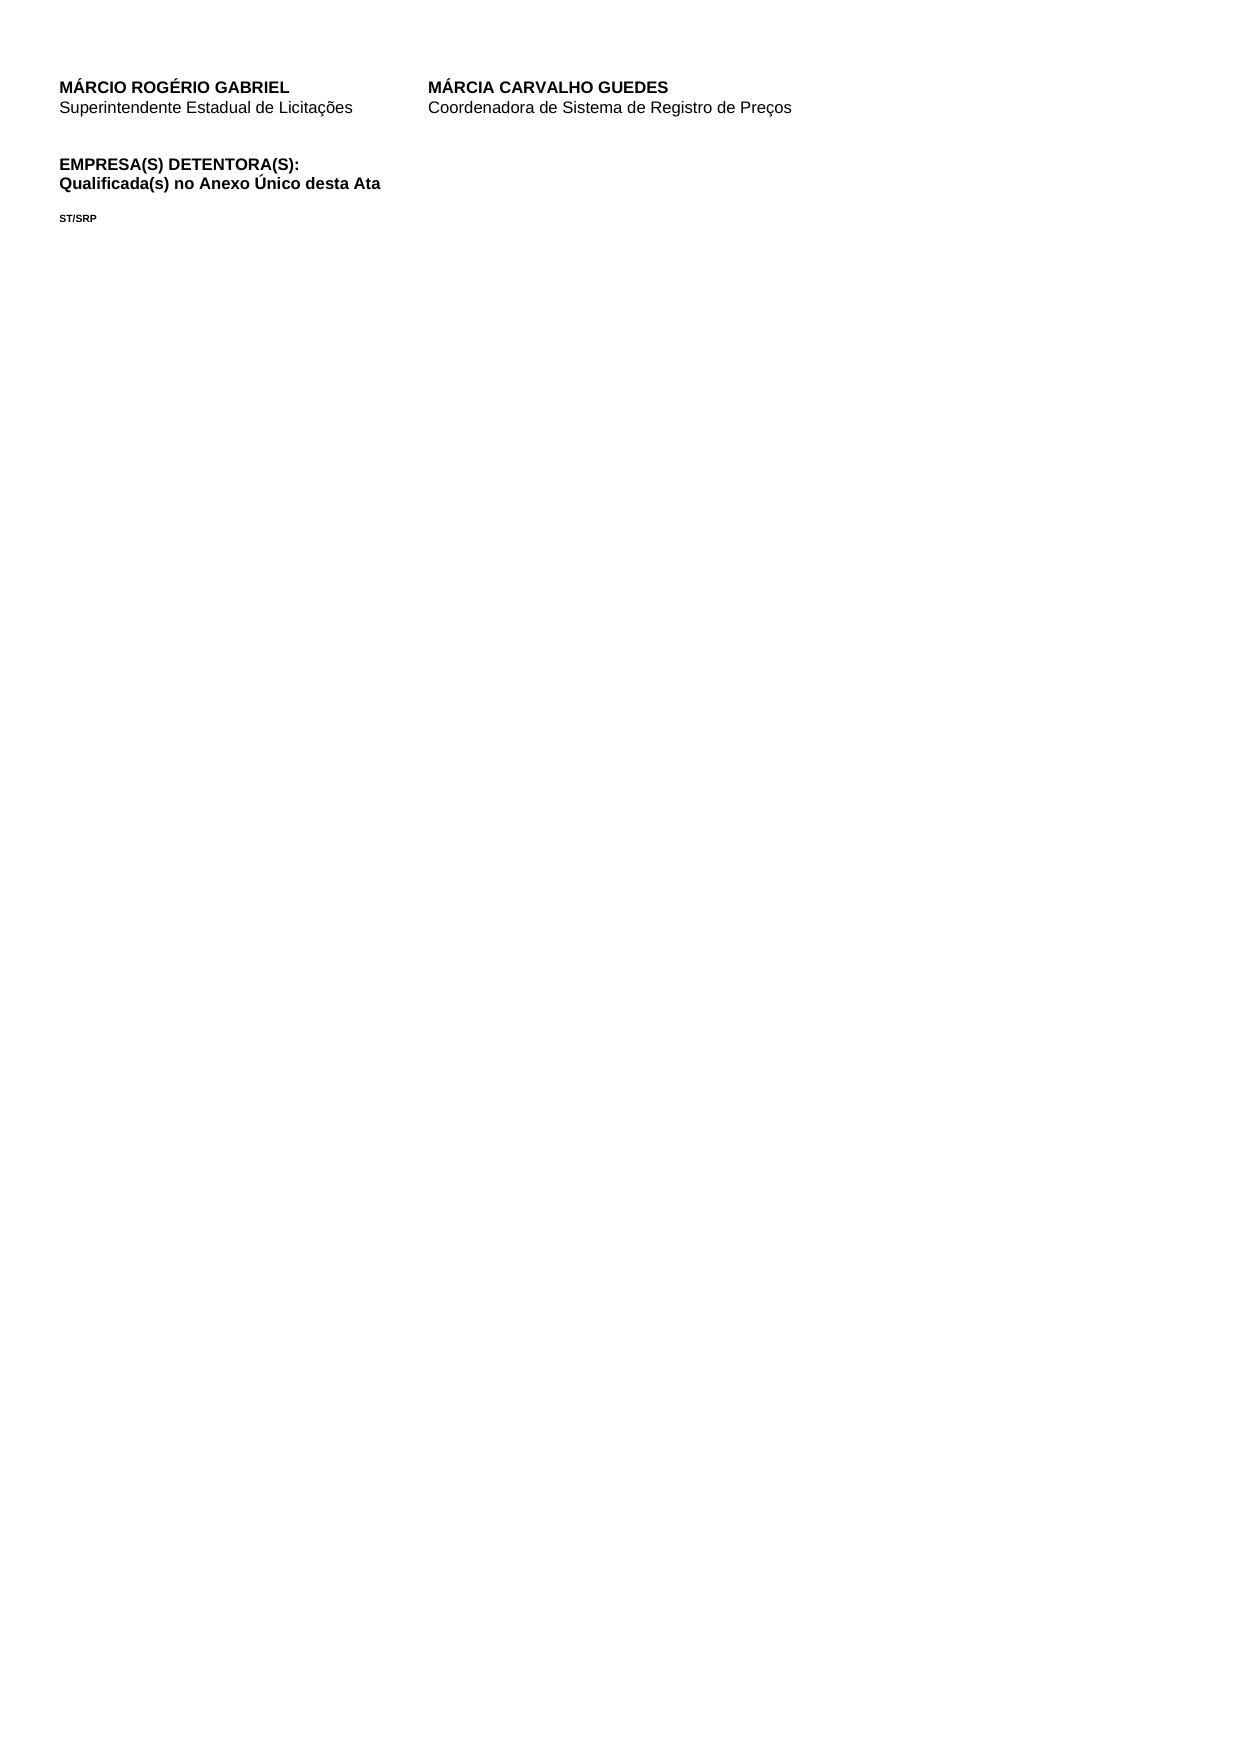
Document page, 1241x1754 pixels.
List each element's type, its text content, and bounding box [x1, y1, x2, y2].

text MÁRCIO ROGÉRIO GABRIEL MÁRCIA CARVALHO GUEDES [59, 78, 1194, 97]
text EMPRESA(S) DETENTORA(S): [59, 155, 1194, 174]
text Superintendente Estadual de Licitações Coordenadora de Sistema de Registro de Preços [59, 97, 1194, 117]
text Qualificada(s) no Anexo Único desta Ata [59, 174, 1194, 193]
